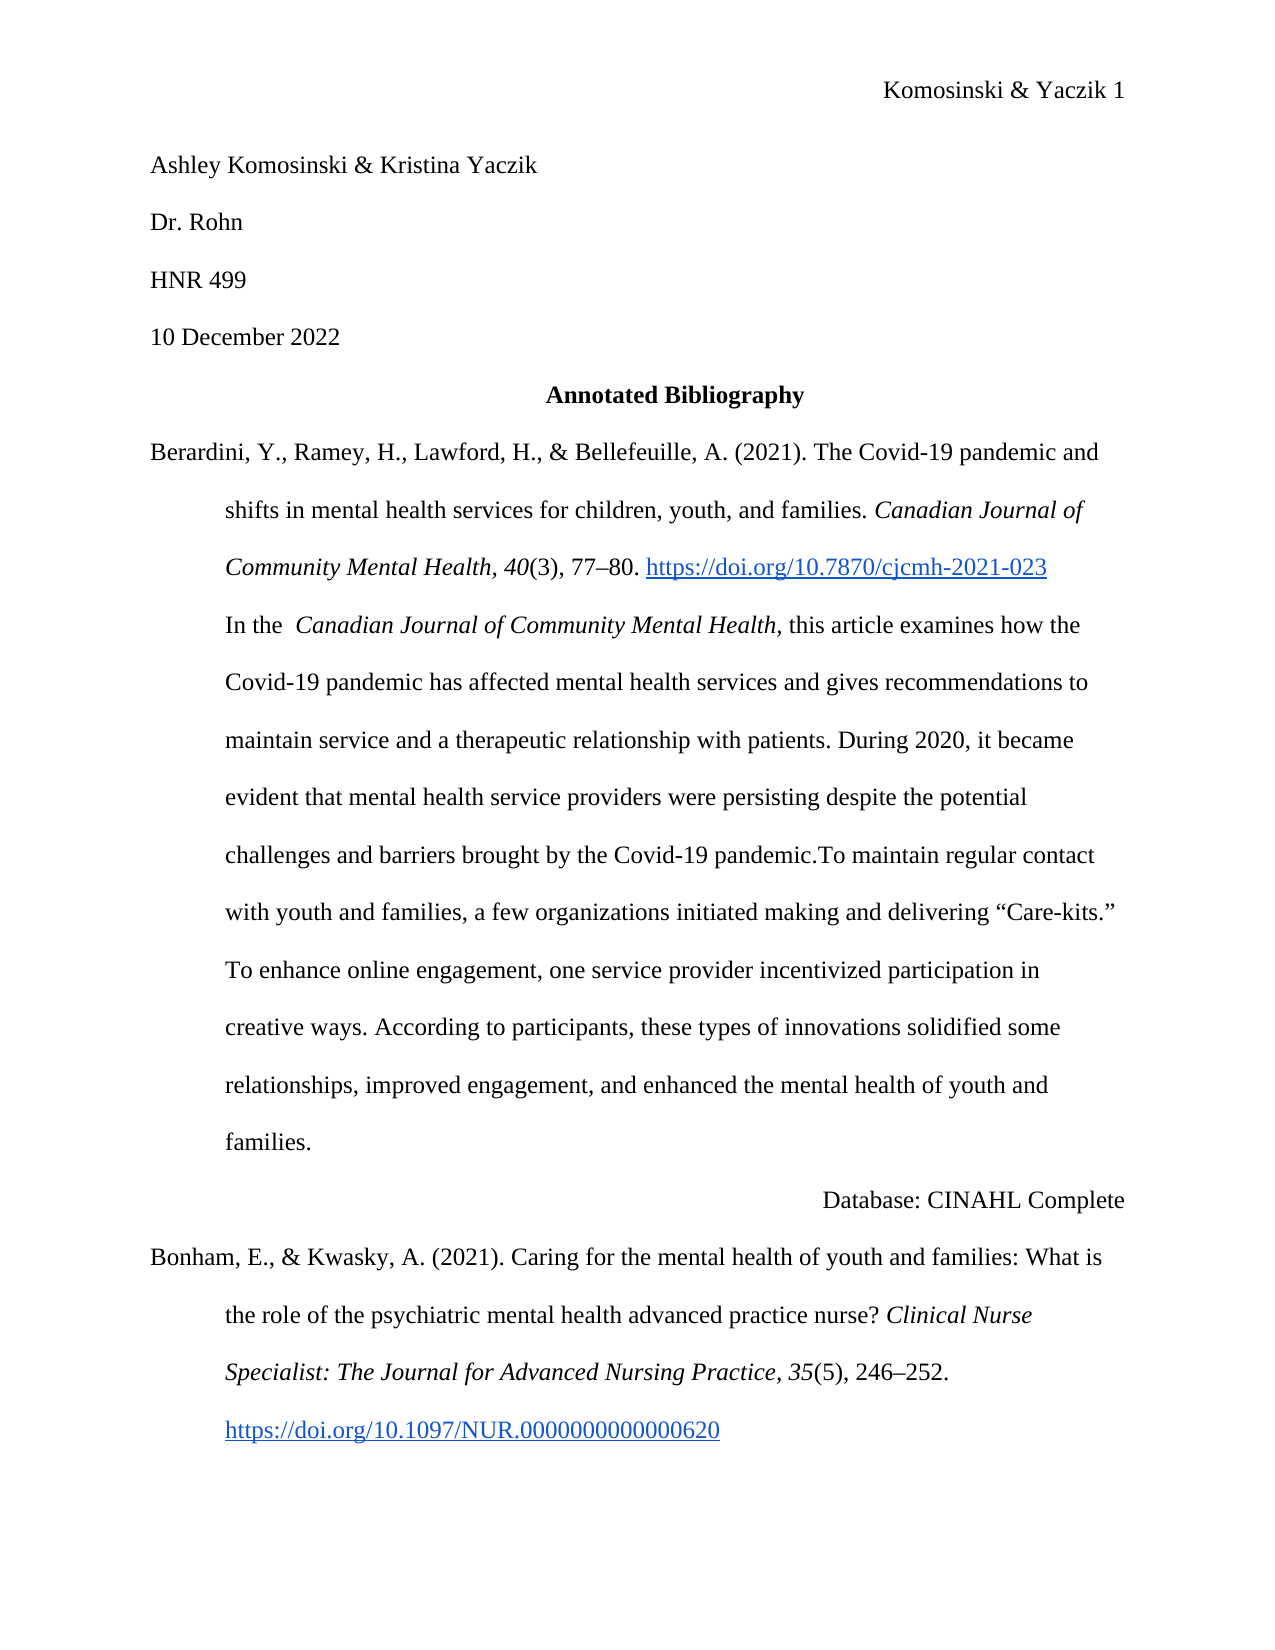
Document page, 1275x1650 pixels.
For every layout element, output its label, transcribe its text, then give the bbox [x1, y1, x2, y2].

text Ashley Komosinski & Kristina Yaczik [150, 150, 1125, 179]
text Bonham, E., & Kwasky, A. (2021). Caring for the mental health of youth and families: What is the role of the psychiatric mental health advanced practice nurse? Clinical Nurse Specialist: The Journal for Advanced Nursing Practice, 35(5), 246–252. https://doi.org/10.1097/NUR.0000000000000620 [150, 1242, 1125, 1444]
text HNR 499 [150, 265, 1125, 294]
text In the Canadian Journal of Community Mental Health, this article examines how the Covid-19 pandemic has affected mental health services and gives recommendations to maintain service and a therapeutic relationship with patients. During 2020, it became evident that mental health service providers were persisting despite the potential challenges and barriers brought by the Covid-19 pandemic.To maintain regular contact with youth and families, a few organizations initiated making and delivering “Care-kits.” To enhance online engagement, one service provider incentivized participation in creative ways. According to participants, these types of innovations solidified some relationships, improved engagement, and enhanced the mental health of youth and families. [225, 610, 1125, 1156]
text Dr. Rohn [150, 207, 1125, 236]
text Annotated Bibliography [225, 380, 1125, 409]
text Database: CINAHL Complete [225, 1185, 1125, 1214]
text Berardini, Y., Ramey, H., Lawford, H., & Bellefeuille, A. (2021). The Covid-19 pandemic and shifts in mental health services for children, youth, and families. Canadian Journal of Community Mental Health, 40(3), 77–80. https://doi.org/10.7870/cjcmh-2021-023 [150, 437, 1125, 581]
text 10 December 2022 [150, 322, 1125, 351]
